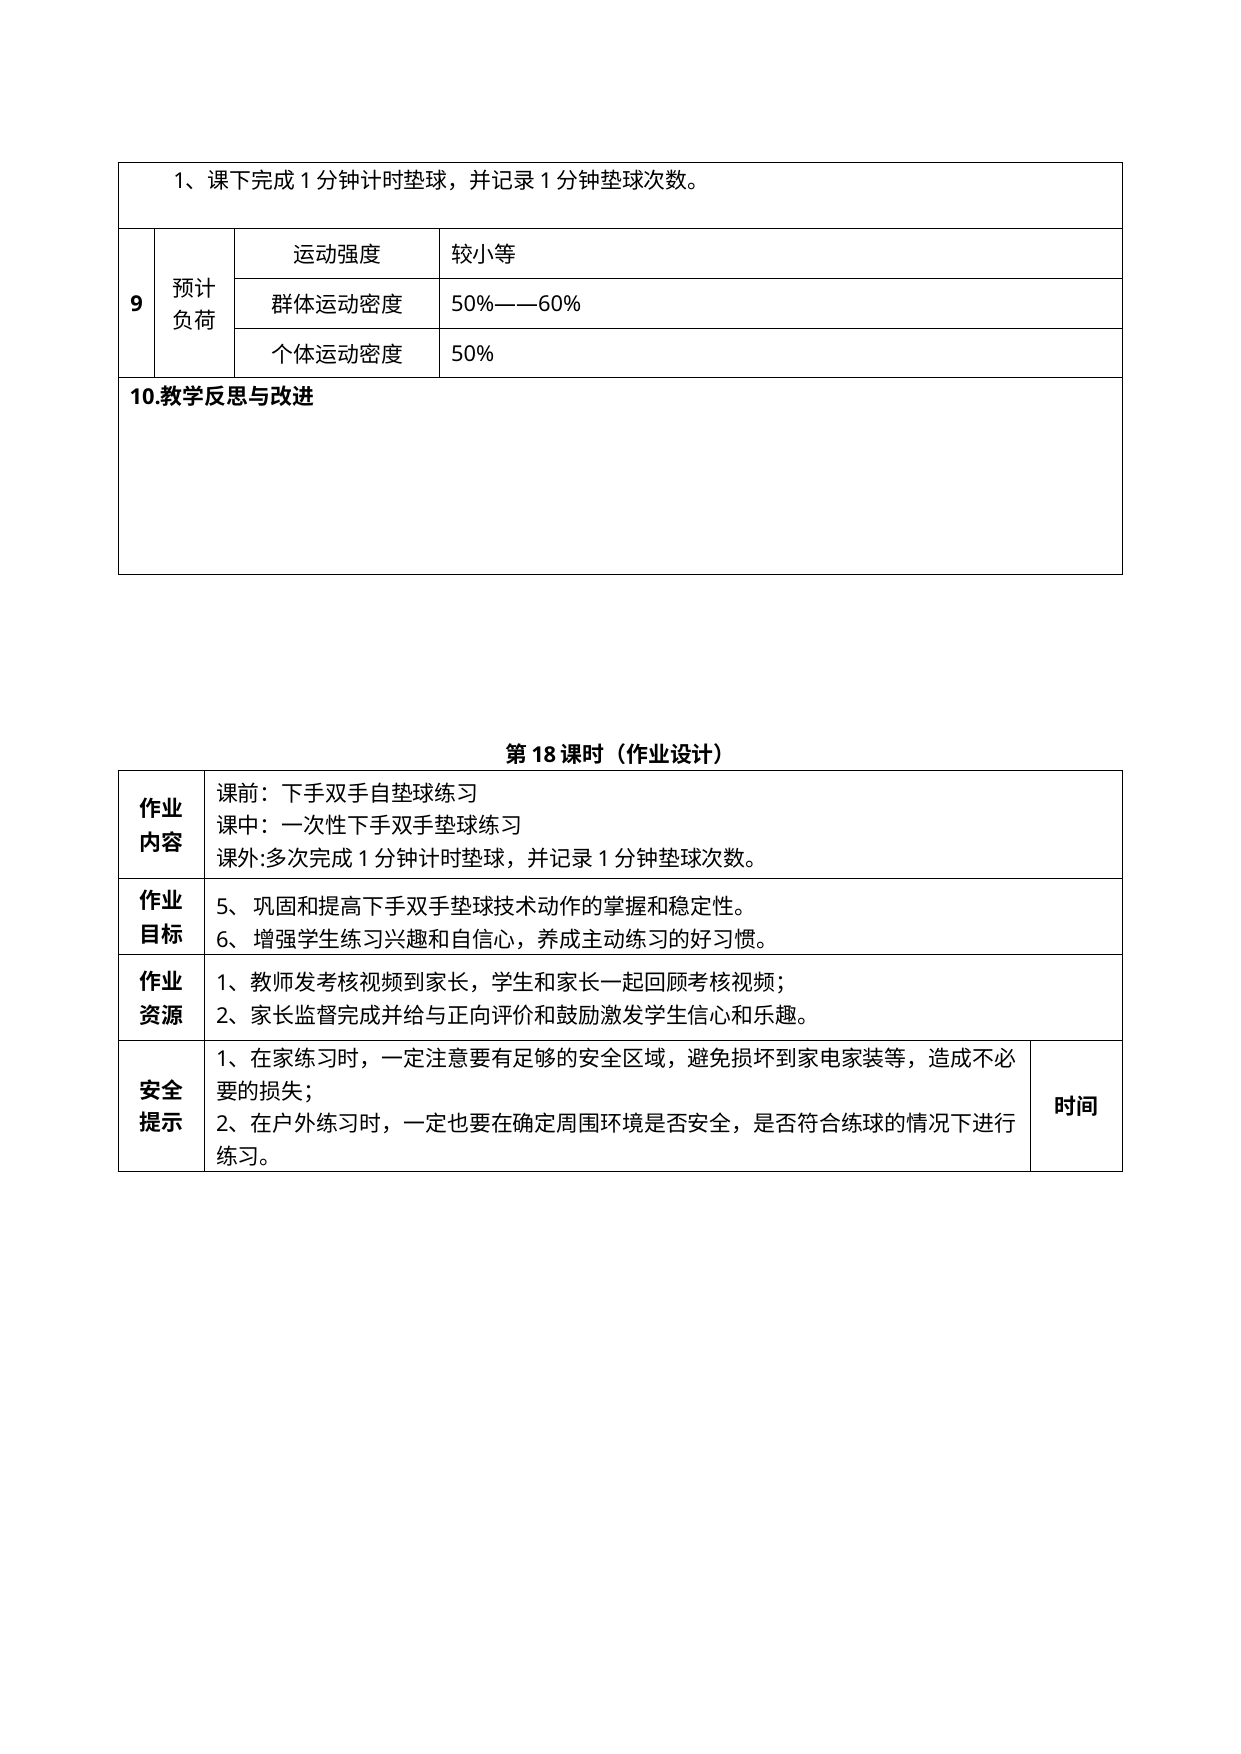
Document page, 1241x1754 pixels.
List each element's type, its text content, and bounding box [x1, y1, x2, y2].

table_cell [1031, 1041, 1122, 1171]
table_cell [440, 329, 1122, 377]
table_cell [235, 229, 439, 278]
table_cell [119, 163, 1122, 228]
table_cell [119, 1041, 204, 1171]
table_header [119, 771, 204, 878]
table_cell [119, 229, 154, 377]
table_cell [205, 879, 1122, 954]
text 第18课时（作业设计） [118, 737, 1122, 769]
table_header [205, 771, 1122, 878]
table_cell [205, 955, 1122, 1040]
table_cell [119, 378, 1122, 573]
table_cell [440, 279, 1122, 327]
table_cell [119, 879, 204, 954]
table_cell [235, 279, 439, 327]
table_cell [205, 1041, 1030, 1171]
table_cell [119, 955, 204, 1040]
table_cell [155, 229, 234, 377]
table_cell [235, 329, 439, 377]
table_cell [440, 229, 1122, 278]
